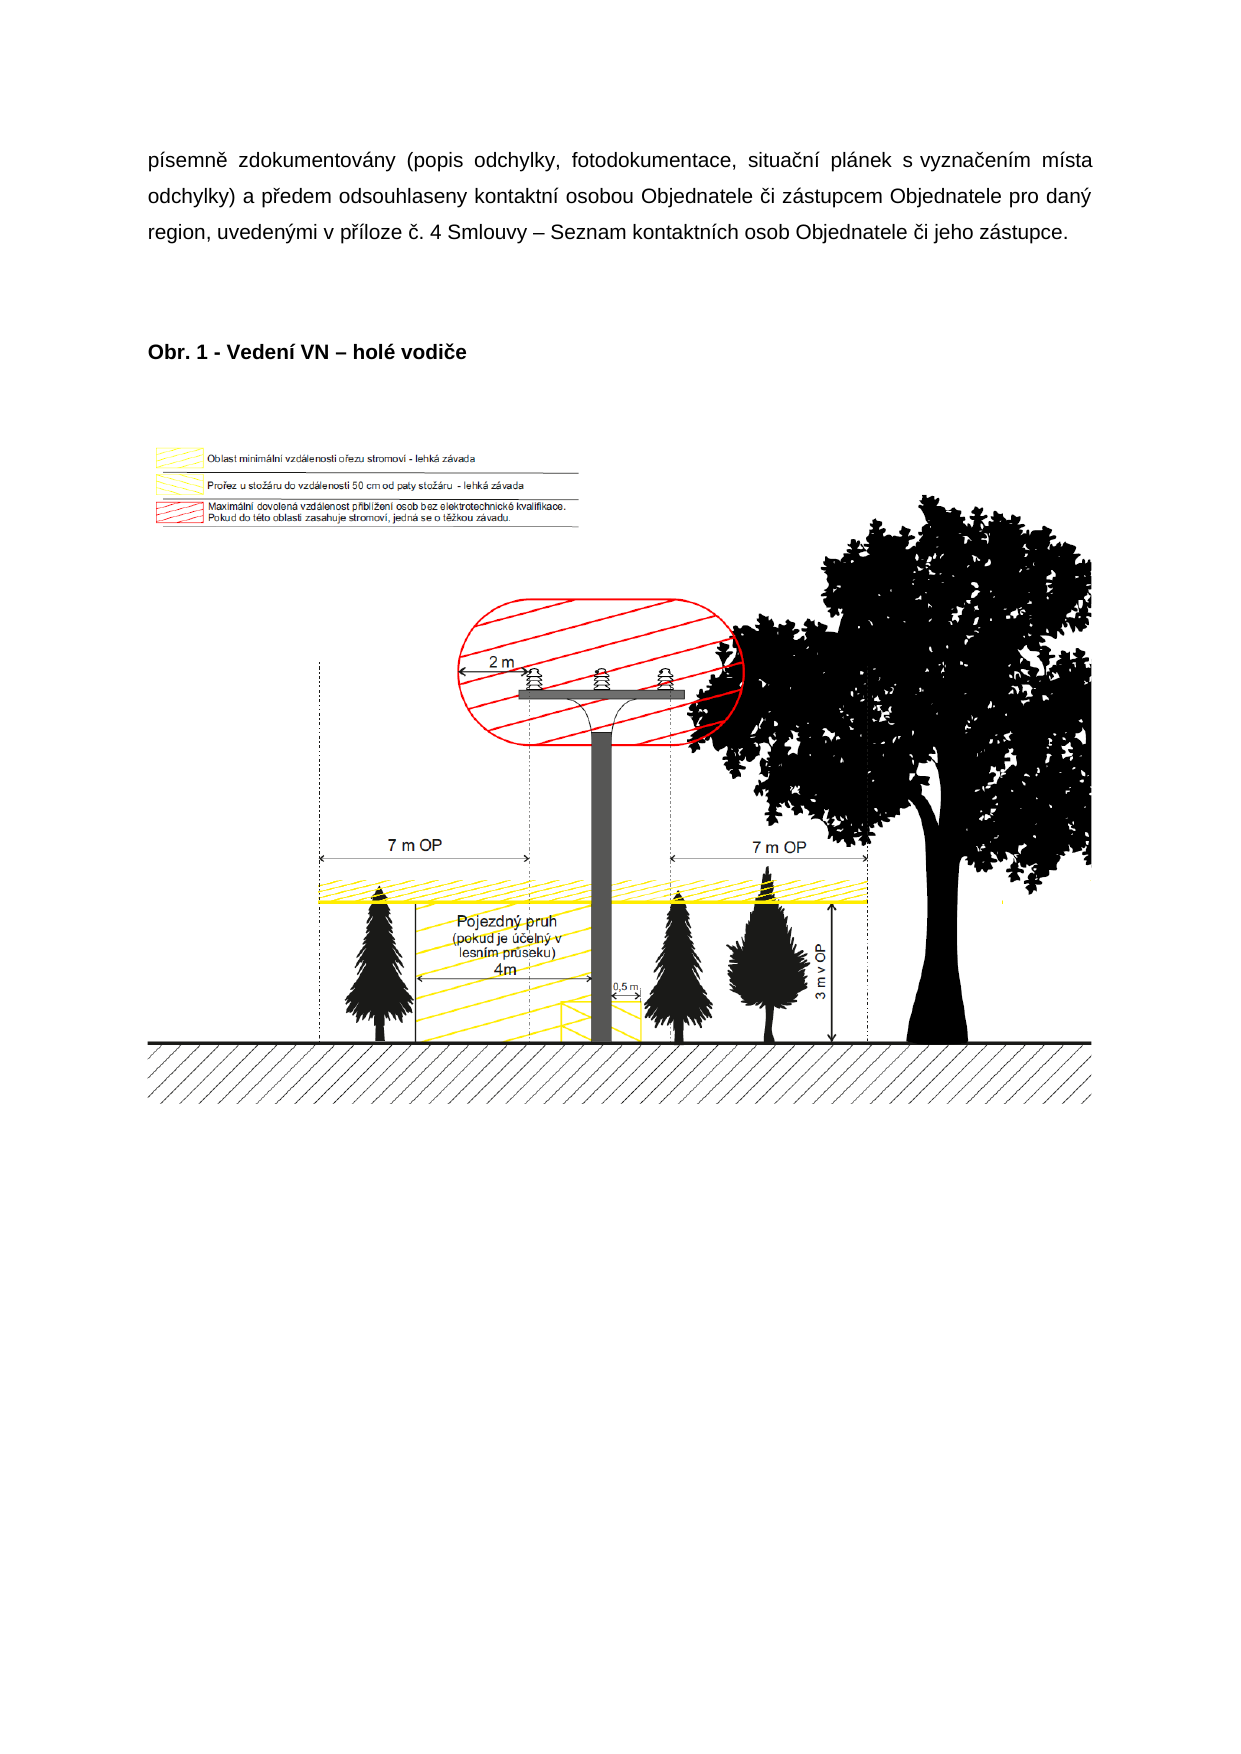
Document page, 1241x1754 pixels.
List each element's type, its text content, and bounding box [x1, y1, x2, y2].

picture [147, 435, 1092, 1104]
text Obr. 1 - Vedení VN – holé vodiče [148, 340, 1093, 364]
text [148, 148, 1093, 243]
